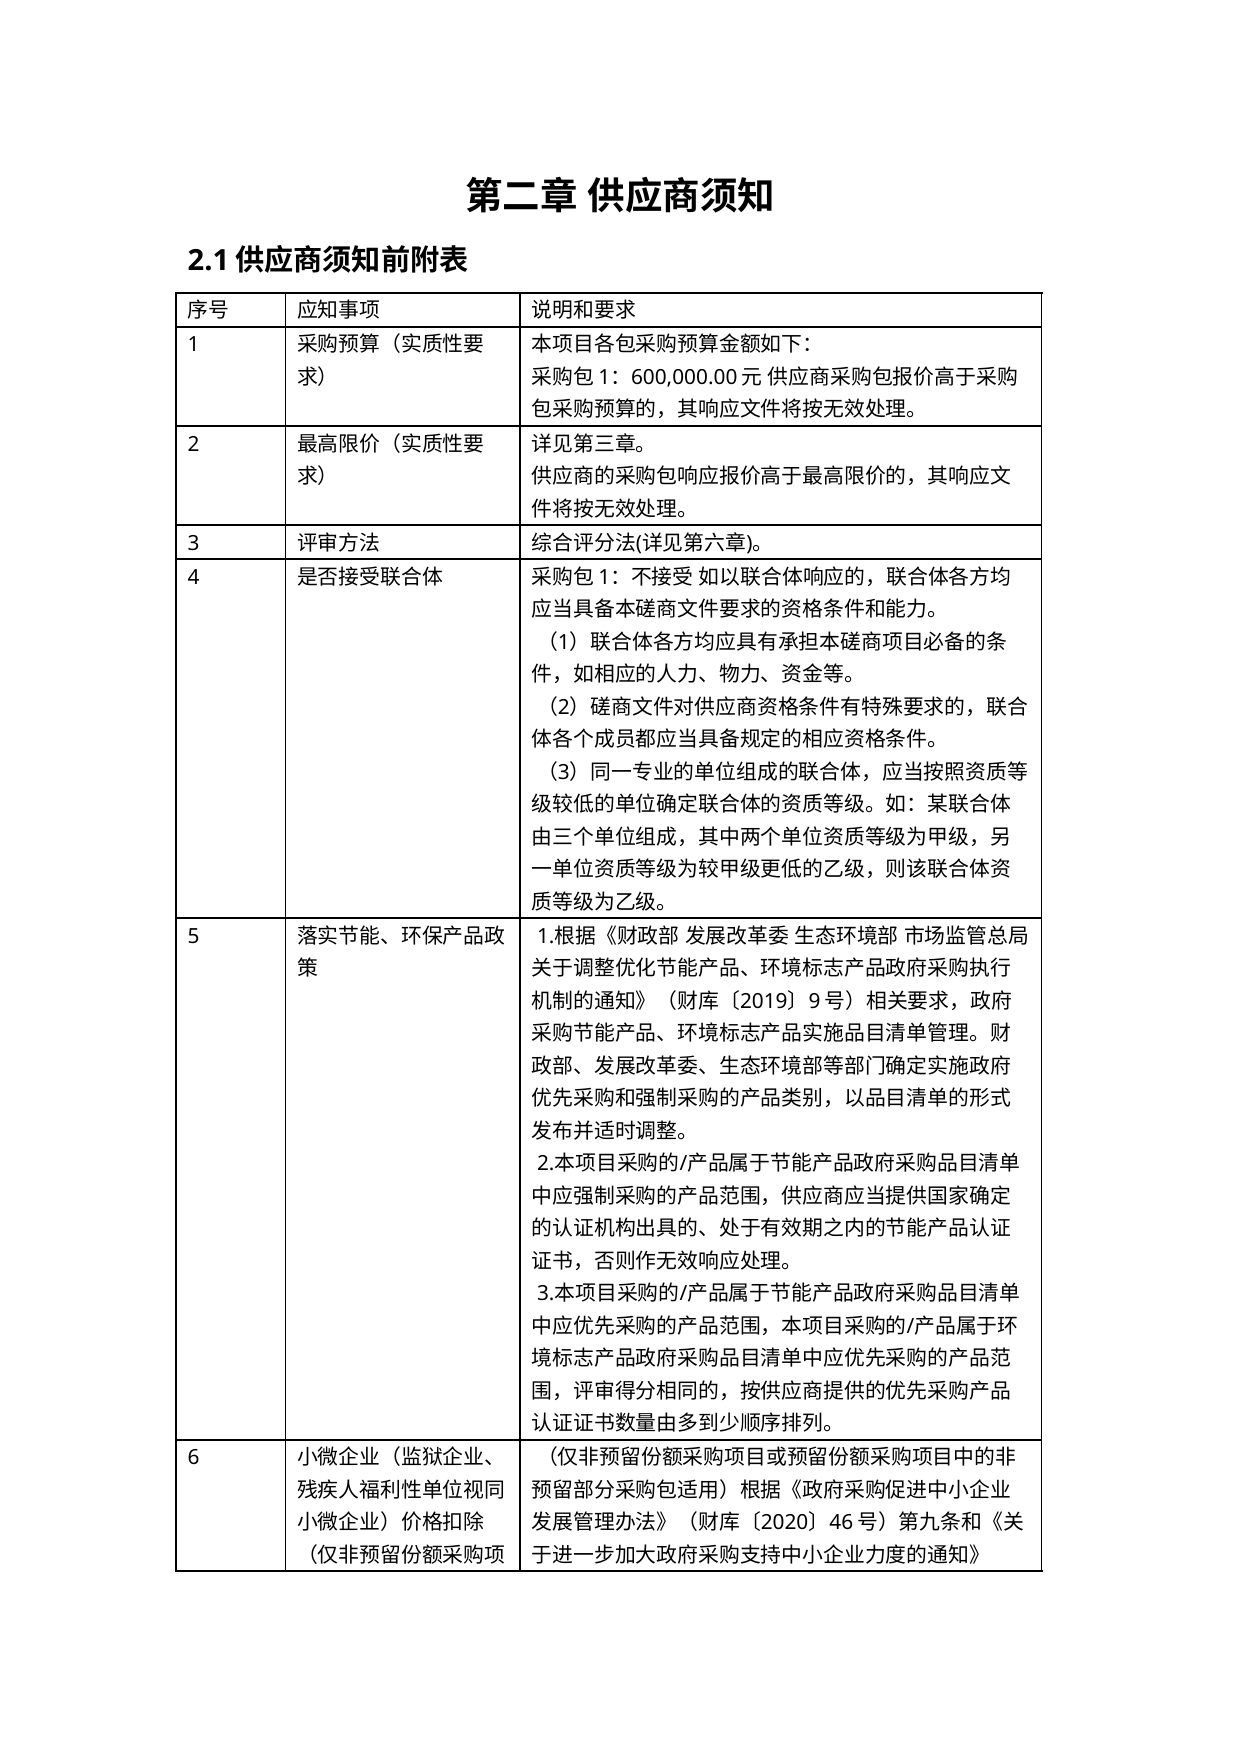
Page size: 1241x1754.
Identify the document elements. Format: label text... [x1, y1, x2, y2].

table_cell 详见第三章。 供应商的采购包响应报价高于最高限价的，其响应文件将按无效处理。 [521, 427, 1041, 524]
table_header 应知事项 [286, 294, 519, 326]
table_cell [286, 1441, 519, 1570]
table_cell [521, 1441, 1041, 1570]
table_cell 1.根据《财政部 发展改革委 生态环境部 市场监管总局关于调整优化节能产品、环境标志产品政府采购执行机制的通知》（财库〔2019〕9号）相关要求，政府采购节能产品、环境标志产品实施品目清单管理。财政部、发展改革委、生态环境部等部门确定实施政府优先采购和强制采购的产品类别，以品目清单的形式发布并适时调整。 2.本项目采购的/产品属于节能产品政府采购品目清单中应强制采购的产品范围，供应商应当提供国家确定的认证机构出具的、处于有效期之内的节能产品认证证书，否则作无效响应处理。 3.本项目采购的/产品属于节能产品政府采购品目清单中应优先采购的产品范围，本项目采购的/产品属于环境标志产品政府采购品目清单中应优先采购的产品范围，评审得分相同的，按供应商提供的优先采购产品认证证书数量由多到少顺序排列。 [521, 919, 1041, 1439]
table_cell 评审方法 [286, 526, 519, 558]
table_cell 5 [177, 919, 285, 1439]
table_cell 本项目各包采购预算金额如下： 采购包1：600,000.00元 供应商采购包报价高于采购包采购预算的，其响应文件将按无效处理。 [521, 328, 1041, 425]
table_cell 采购包1：不接受 如以联合体响应的，联合体各方均应当具备本磋商文件要求的资格条件和能力。 （1）联合体各方均应具有承担本磋商项目必备的条件，如相应的人力、物力、资金等。 （2）磋商文件对供应商资格条件有特殊要求的，联合体各个成员都应当具备规定的相应资格条件。 （3）同一专业的单位组成的联合体，应当按照资质等级较低的单位确定联合体的资质等级。如：某联合体由三个单位组成，其中两个单位资质等级为甲级，另一单位资质等级为较甲级更低的乙级，则该联合体资质等级为乙级。 [521, 560, 1041, 917]
table_cell 6 [177, 1441, 285, 1570]
table_cell 3 [177, 526, 285, 558]
table_cell 4 [177, 560, 285, 917]
text 2.1供应商须知前附表 [187, 227, 1053, 292]
table_cell 最高限价（实质性要求） [286, 427, 519, 524]
table_header 说明和要求 [521, 294, 1041, 326]
table_cell 综合评分法(详见第六章)。 [521, 526, 1041, 558]
table_cell 采购预算（实质性要求） [286, 328, 519, 425]
table_cell 1 [177, 328, 285, 425]
table_cell 是否接受联合体 [286, 560, 519, 917]
table_cell 2 [177, 427, 285, 524]
table_cell 落实节能、环保产品政策 [286, 919, 519, 1439]
table_header 序号 [177, 294, 285, 326]
text 第二章 供应商须知 [187, 162, 1053, 227]
